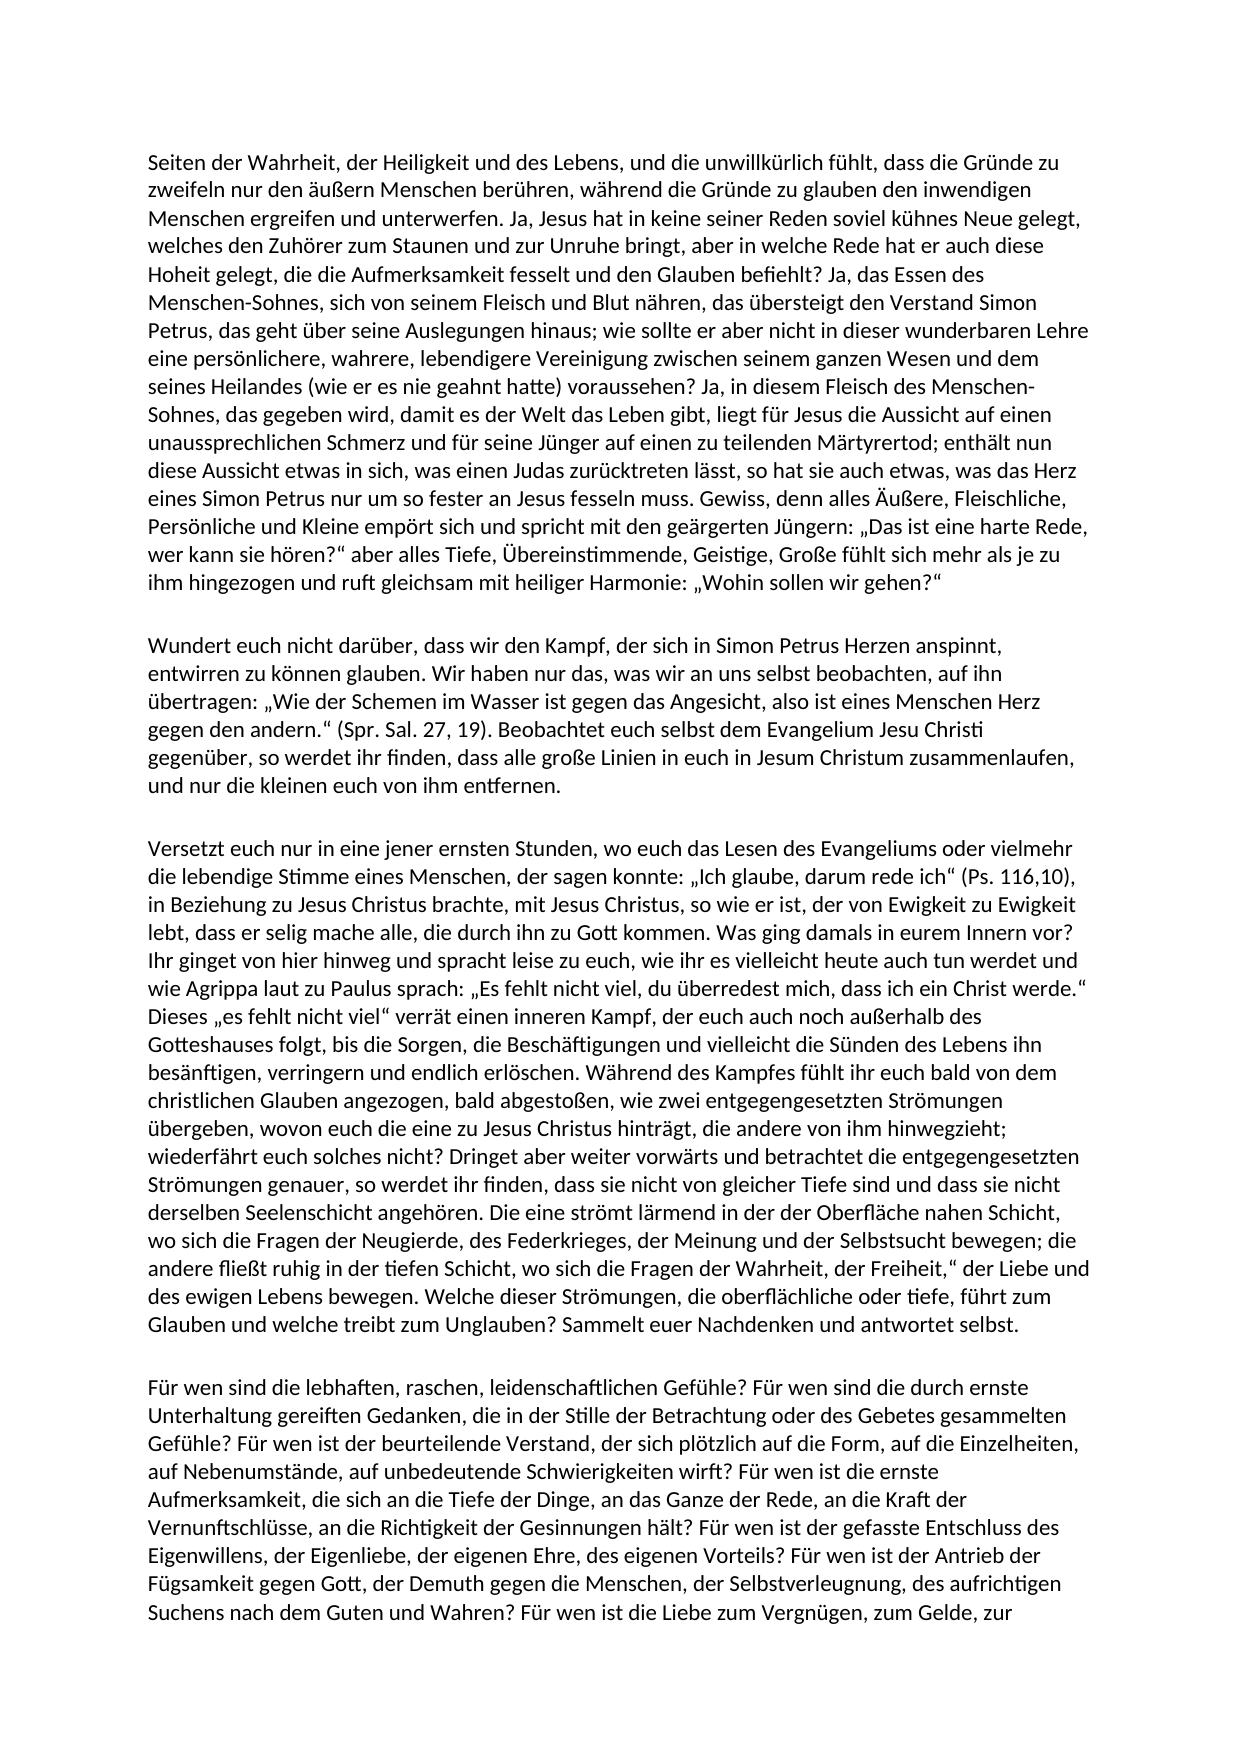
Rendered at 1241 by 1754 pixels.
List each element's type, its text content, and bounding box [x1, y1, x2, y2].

text Wundert euch nicht darüber, dass wir den Kampf, der sich in Simon Petrus Herzen anspinnt, entwirren zu können glauben. Wir haben nur das, was wir an uns selbst beobachten, auf ihn übertragen: „Wie der Schemen im Wasser ist gegen das Angesicht, also ist eines Menschen Herz gegen den andern.“ (Spr. Sal. 27, 19). Beobachtet euch selbst dem Evangelium Jesu Christi gegenüber, so werdet ihr finden, dass alle große Linien in euch in Jesum Christum zusammenlaufen, und nur die kleinen euch von ihm entfernen. [148, 631, 1093, 799]
text Versetzt euch nur in eine jener ernsten Stunden, wo euch das Lesen des Evangeliums oder vielmehr die lebendige Stimme eines Menschen, der sagen konnte: „Ich glaube, darum rede ich“ (Ps. 116,10), in Beziehung zu Jesus Christus brachte, mit Jesus Christus, so wie er ist, der von Ewigkeit zu Ewigkeit lebt, dass er selig mache alle, die durch ihn zu Gott kommen. Was ging damals in eurem Innern vor? Ihr ginget von hier hinweg und spracht leise zu euch, wie ihr es vielleicht heute auch tun werdet und wie Agrippa laut zu Paulus sprach: „Es fehlt nicht viel, du überredest mich, dass ich ein Christ werde.“ Dieses „es fehlt nicht viel“ verrät einen inneren Kampf, der euch auch noch außerhalb des Gotteshauses folgt, bis die Sorgen, die Beschäftigungen und vielleicht die Sünden des Lebens ihn besänftigen, verringern und endlich erlöschen. Während des Kampfes fühlt ihr euch bald von dem christlichen Glauben angezogen, bald abgestoßen, wie zwei entgegengesetzten Strömungen übergeben, wovon euch die eine zu Jesus Christus hinträgt, die andere von ihm hinwegzieht; wiederfährt euch solches nicht? Dringet aber weiter vorwärts und betrachtet die entgegengesetzten Strömungen genauer, so werdet ihr finden, dass sie nicht von gleicher Tiefe sind und dass sie nicht derselben Seelenschicht angehören. Die eine strömt lärmend in der der Oberfläche nahen Schicht, wo sich die Fragen der Neugierde, des Federkrieges, der Meinung und der Selbstsucht bewegen; die andere fließt ruhig in der tiefen Schicht, wo sich die Fragen der Wahrheit, der Freiheit,“ der Liebe und des ewigen Lebens bewegen. Welche dieser Strömungen, die oberflächliche oder tiefe, führt zum Glauben und welche treibt zum Unglauben? Sammelt euer Nachdenken und antwortet selbst. [148, 834, 1093, 1338]
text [148, 148, 1093, 596]
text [148, 1373, 1093, 1626]
